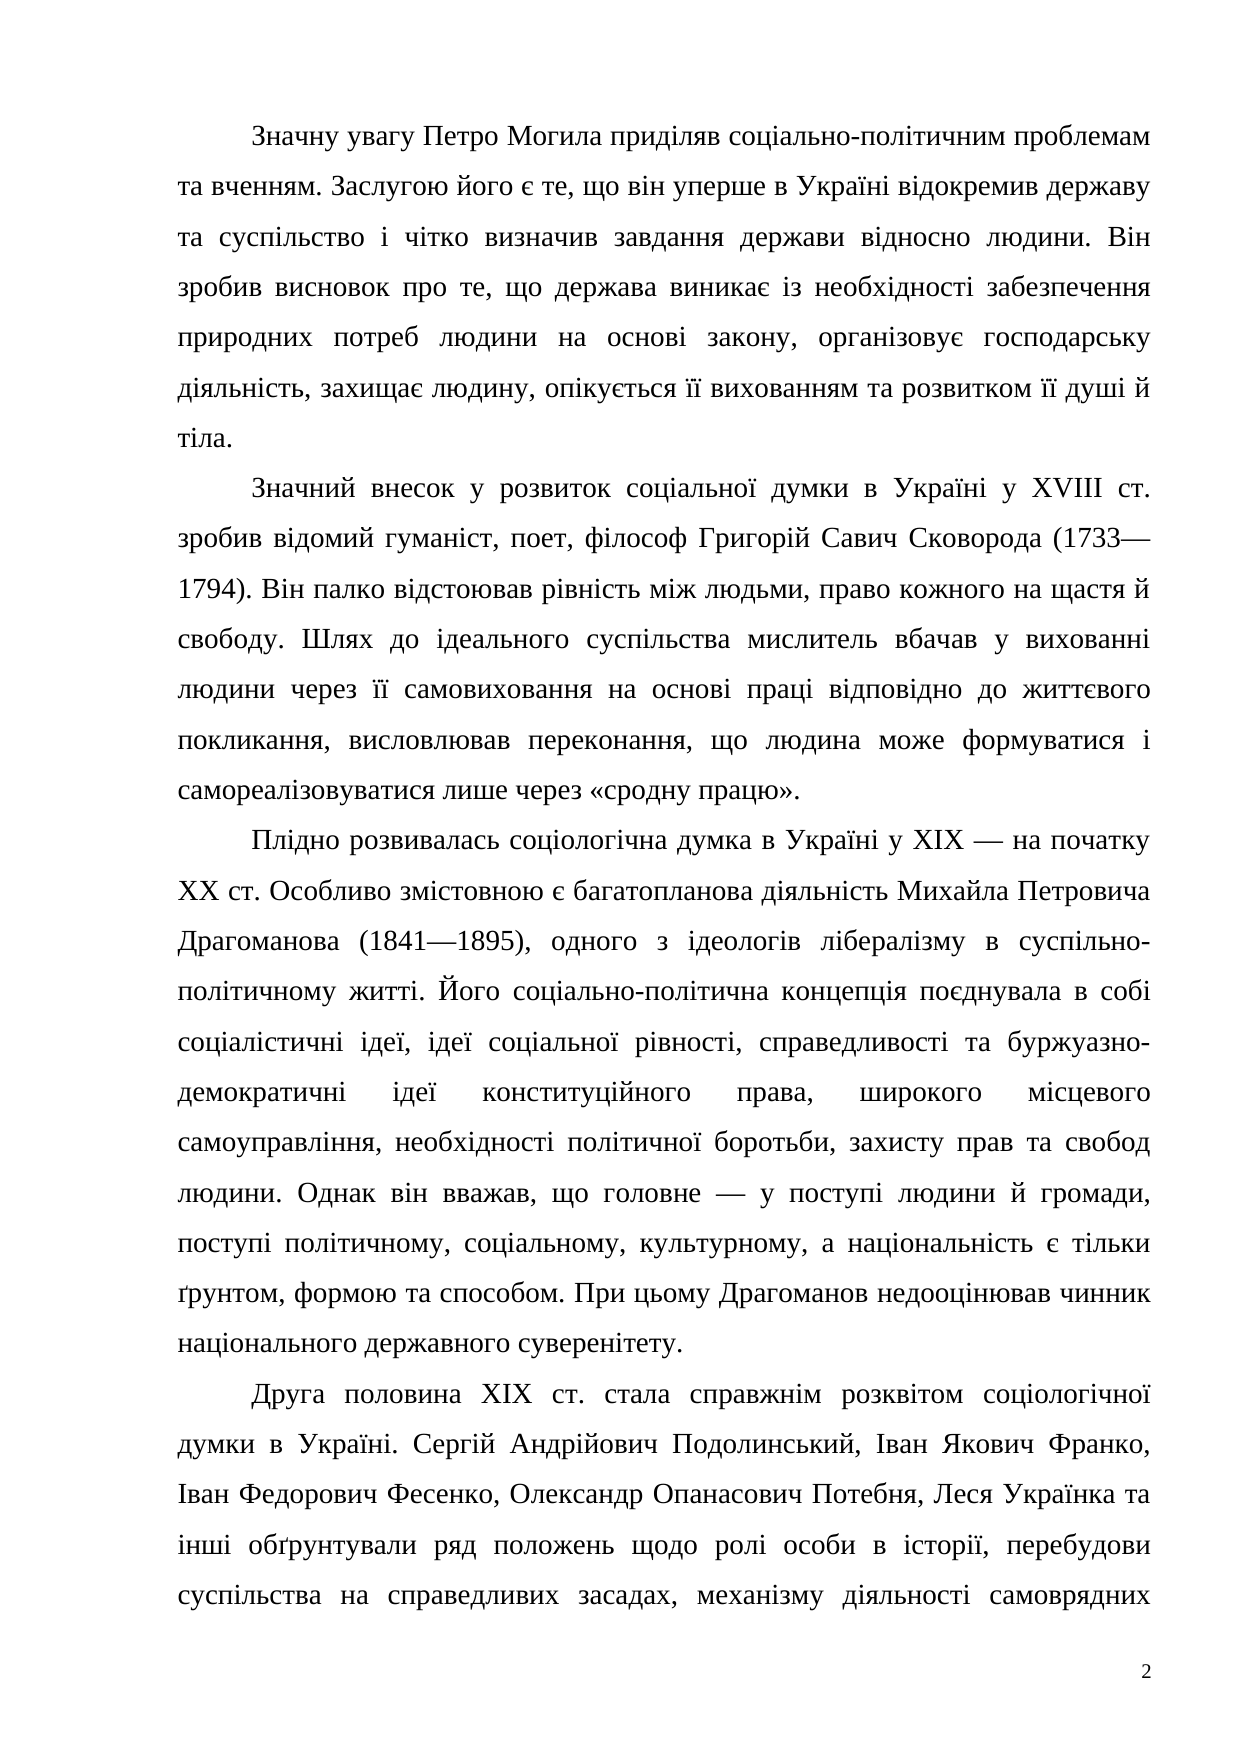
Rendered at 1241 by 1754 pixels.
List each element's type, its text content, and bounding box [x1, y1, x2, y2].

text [177, 1376, 1152, 1611]
text Значну увагу Петро Могила приділяв соціально-політичним проблемам та вченням. Заслугою його є те, що він уперше в Україні відокремив державу та суспільство і чітко визначив завдання держави відносно людини. Він зробив висновок про те, що держава виникає із необхідності забезпечення природних потреб людини на основі закону, організовує господарську діяльність, захищає людину, опікується її вихованням та розвитком її душі й тіла. [177, 118, 1152, 453]
text Значний внесок у розвиток соціальної думки в Україні у XVIII ст. зробив відомий гуманіст, поет, філософ Григорій Савич Сковорода (1733—1794). Він палко відстоював рівність між людьми, право кожного на щастя й свободу. Шлях до ідеального суспільства мислитель вбачав у вихованні людини через її самовиховання на основі праці відповідно до життєвого покликання, висловлював переконання, що людина може формуватися і самореалізовуватися лише через «сродну працю». [177, 470, 1152, 806]
text Плідно розвивалась соціологічна думка в Україні у ХІХ — на початку ХХ ст. Особливо змістовною є багатопланова діяльність Михайла Петровича Драгоманова (1841—1895), одного з ідеологів лібералізму в суспільно-політичному житті. Його соціально-політична концепція поєднувала в собі соціалістичні ідеї, ідеї соціальної рівності, справедливості та буржуазно-демократичні ідеї конституційного права, широкого місцевого самоуправління, необхідності політичної боротьби, захисту прав та свобод людини. Однак він вважав, що головне — у поступі людини й громади, поступі політичному, соціальному, культурному, а національність є тільки ґрунтом, формою та способом. При цьому Драгоманов недооцінював чинник національного державного суверенітету. [177, 822, 1152, 1359]
